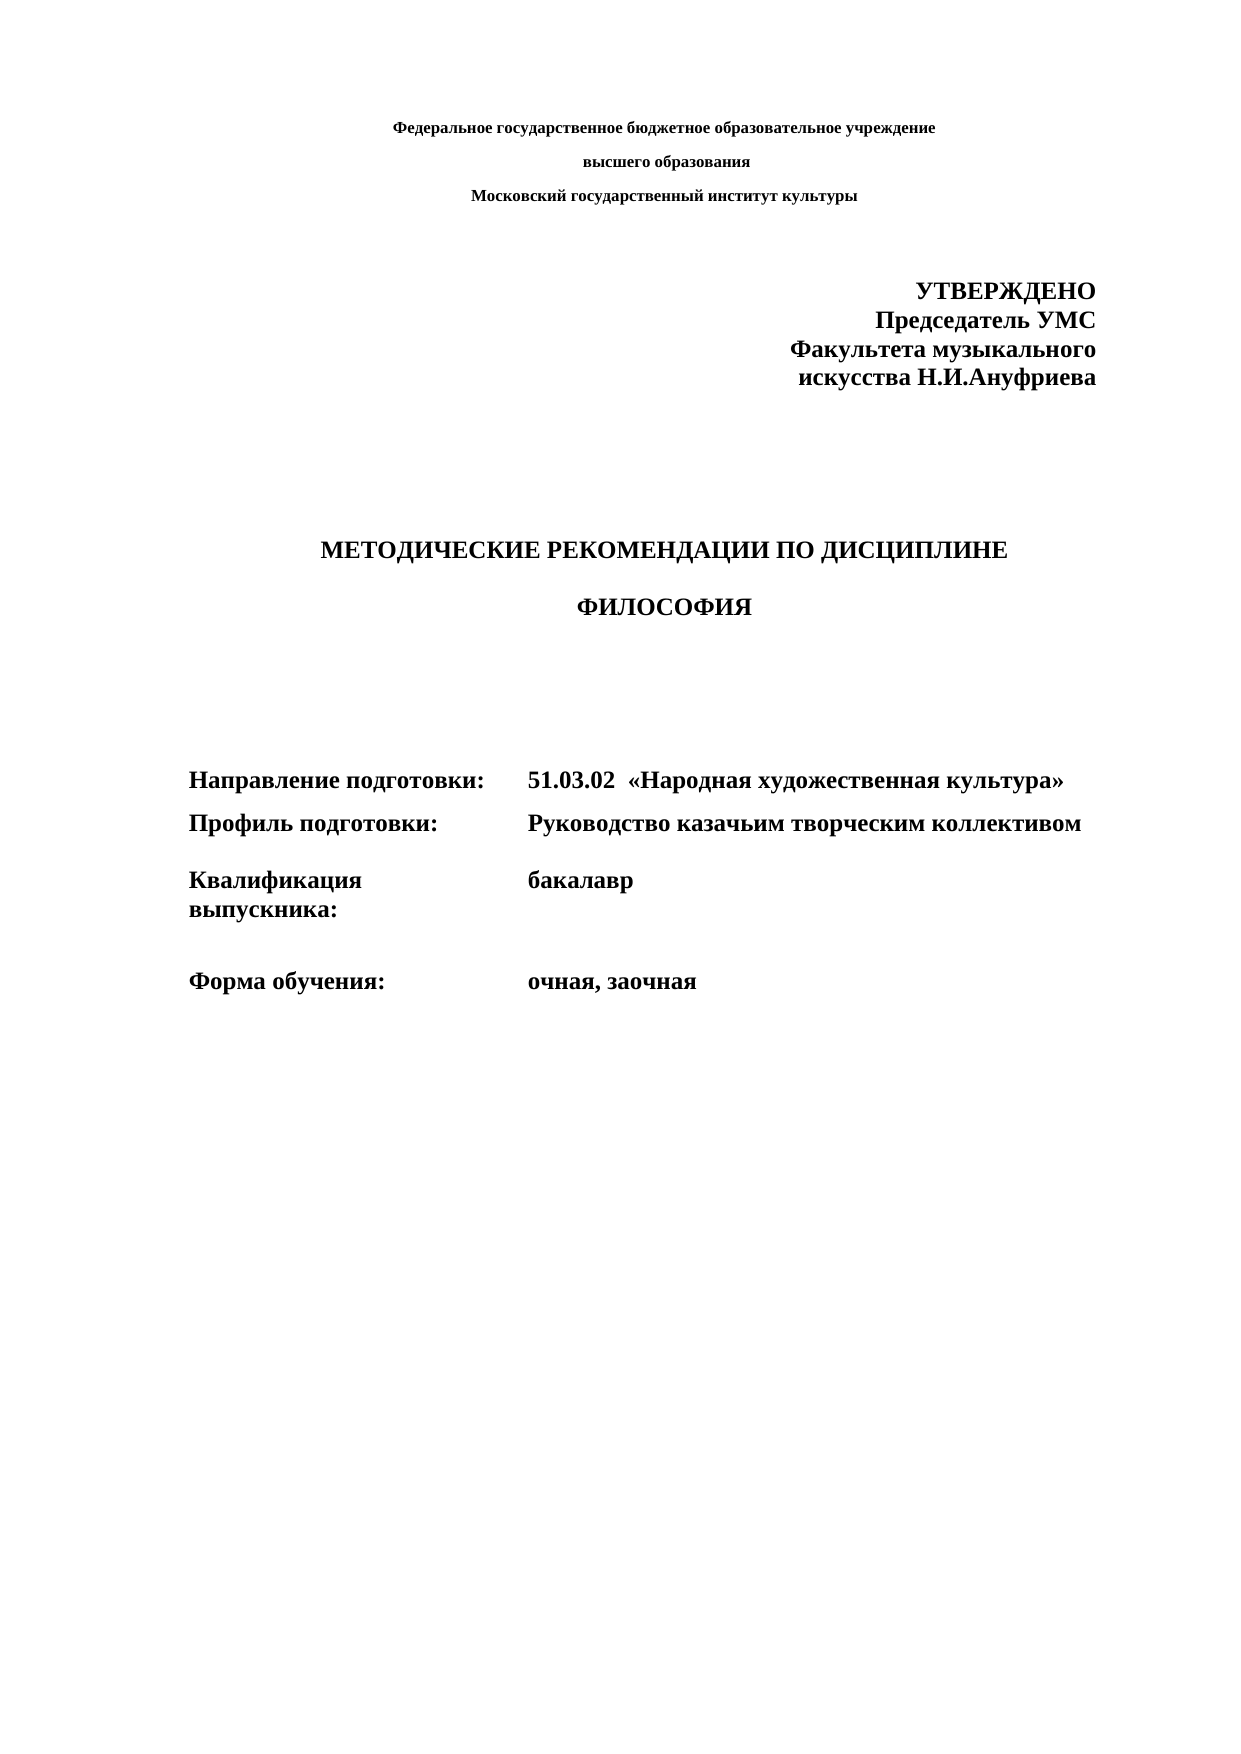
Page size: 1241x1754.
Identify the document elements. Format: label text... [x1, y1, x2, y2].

text высшего образования [177, 152, 1152, 185]
table_cell Квалификация выпускника: [177, 866, 516, 923]
table_cell бакалавр [516, 866, 1152, 923]
table_cell очная, заочная [516, 923, 1152, 1009]
table_header УТВЕРЖДЕНО Председатель УМС Факультета музыкального искусства Н.И.Ануфриева [665, 276, 1107, 391]
table_cell Форма обучения: [177, 923, 516, 1009]
table_cell Профиль подготовки: [177, 808, 516, 866]
table_cell Руководство казачьим творческим коллективом [516, 808, 1152, 866]
text Московский государственный институт культуры [177, 185, 1152, 219]
table_header Направление подготовки: [177, 765, 516, 808]
text Федеральное государственное бюджетное образовательное учреждение [177, 118, 1152, 152]
text МЕТОДИЧЕСКИЕ РЕКОМЕНДАЦИИ ПО ДИСЦИПЛИНЕ [177, 535, 1152, 564]
table_header 51.03.02 «Народная художественная культура» [516, 765, 1152, 808]
text ФИЛОСОФИЯ [177, 564, 1152, 621]
